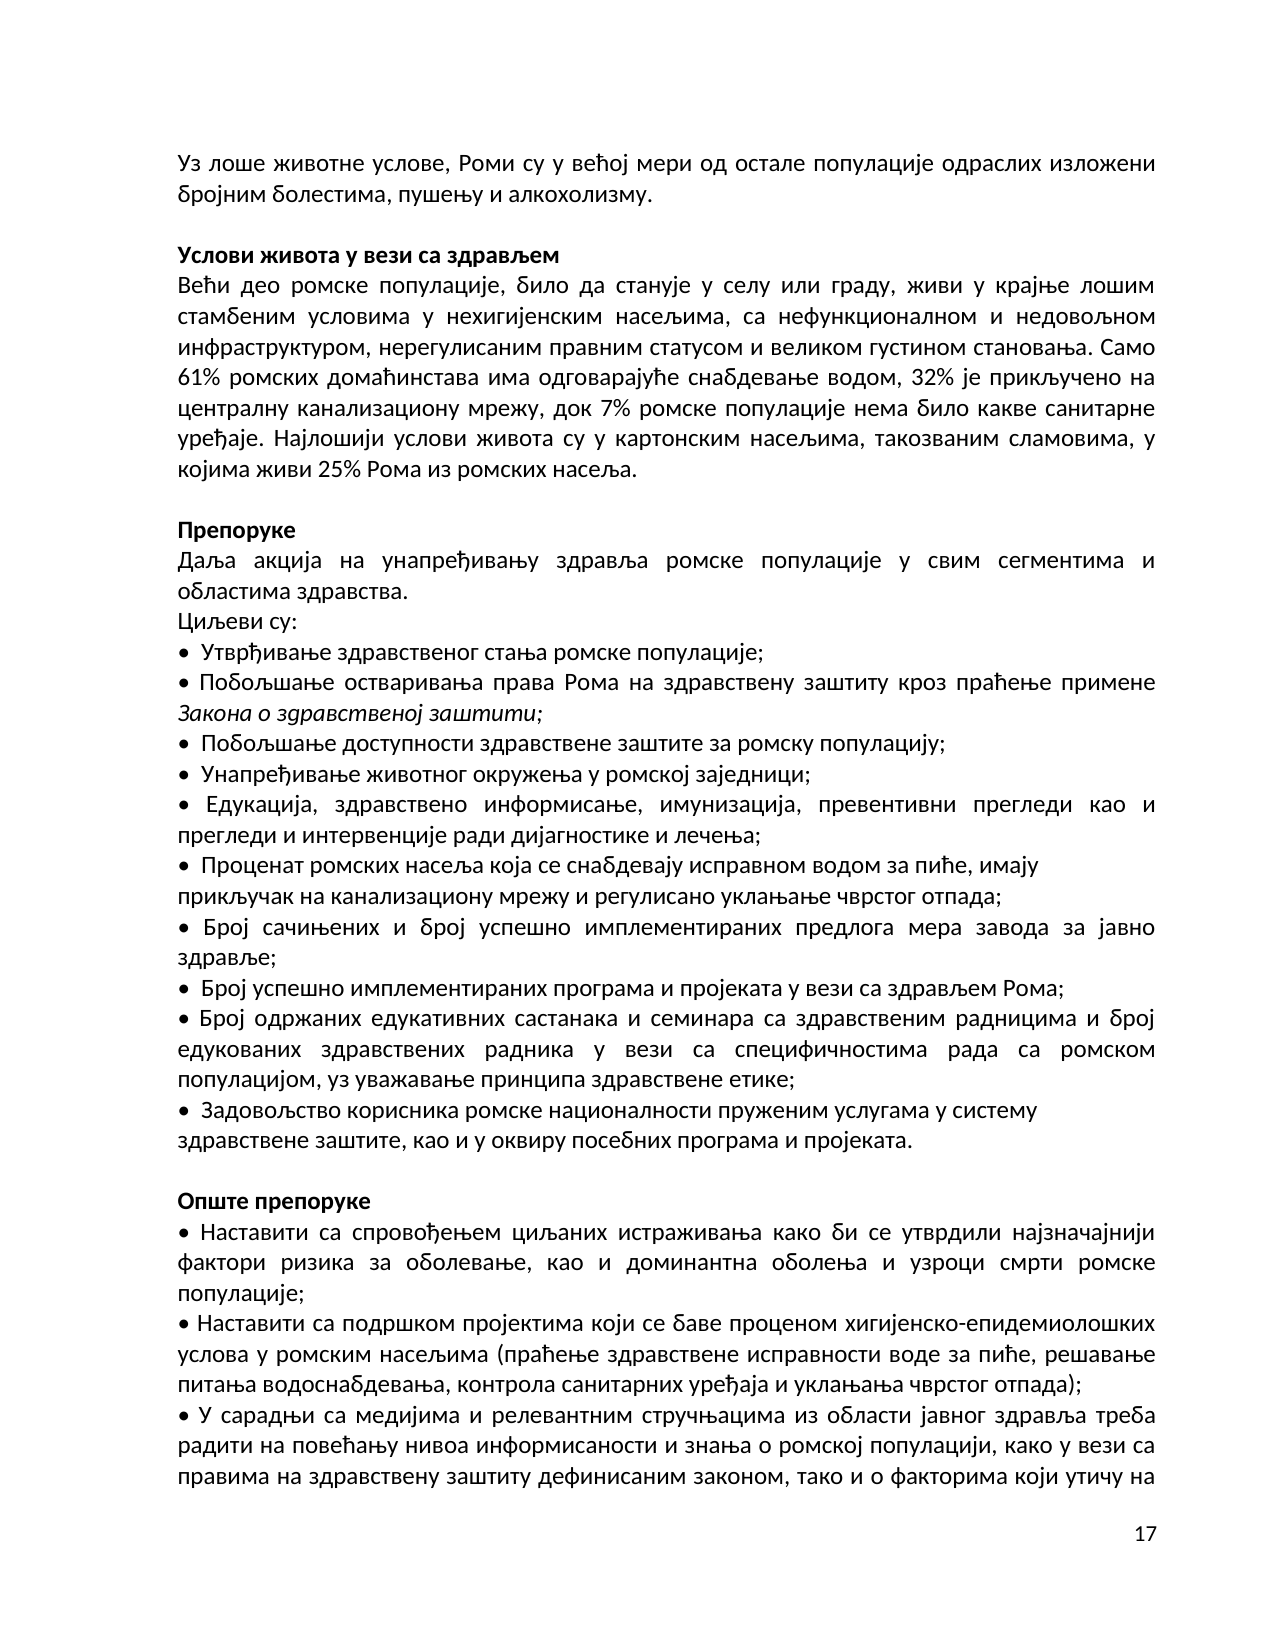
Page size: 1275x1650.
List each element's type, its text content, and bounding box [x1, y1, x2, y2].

text • Наставити са спровођењем циљаних истраживања како би се утврдили најзначајнији фактори ризика за оболевање, као и доминантна оболења и узроци смрти ромске популације; [177, 1216, 1157, 1307]
text Даља акција на унапређивању здравља ромске популације у свим сегментима и областима здравства. [177, 544, 1157, 605]
text • Број одржаних едукативних састанака и семинара са здравственим радницима и број едукованих здравствених радника у вези са специфичностима рада са ромском популацијом, уз уважавање принципа здравствене етике; [177, 1002, 1157, 1094]
text • Побољшање остваривања права Рома на здравствену заштиту кроз праћење примене Закона о здравственој заштити; [177, 666, 1157, 727]
text • Едукација, здравствено информисање, имунизација, превентивни прегледи као и прегледи и интервенције ради дијагностике и лечења; [177, 788, 1157, 849]
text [177, 1399, 1157, 1491]
text • Утврђивање здравственог стања ромске популације; [177, 636, 1157, 666]
text • Број успешно имплементираних програма и пројеката у вези са здрављем Рома; [177, 972, 1157, 1002]
text Уз лоше животне услове, Роми су у већој мери од остале популације одраслих изложени бројним болестима, пушењу и алкохолизму. [177, 148, 1157, 209]
text Опште препоруке [177, 1185, 1157, 1216]
text • Задовољство корисника ромске националности пруженим услугама у систему здравствене заштите, као и у оквиру посебних програма и пројеката. [177, 1094, 1157, 1155]
text • Проценат ромских насеља која се снабдевају исправном водом за пиће, имају прикључак на канализациону мрежу и регулисано уклањање чврстог отпада; [177, 849, 1157, 911]
text Препоруке [177, 514, 1157, 544]
text • Наставити са подршком пројектима који се баве проценом хигијенско-епидемиолошких услова у ромским насељима (праћење здравствене исправности воде за пиће, решавање питања водоснабдевања, контрола санитарних уређаја и уклањања чврстог отпада); [177, 1307, 1157, 1399]
text • Побољшање доступности здравствене заштите за ромску популацију; [177, 727, 1157, 758]
text • Унапређивање животног окружења у ромској заједници; [177, 758, 1157, 788]
text Циљеви су: [177, 605, 1157, 636]
text Већи део ромске популације, било да станује у селу или граду, живи у крајње лошим стамбеним условима у нехигијенским насељима, са нефункционалном и недовољном инфраструктуром, нерегулисаним правним статусом и великом густином становања. Само 61% ромских домаћинстава има одговарајуће снабдевање водом, 32% је прикључено на централну канализациону мрежу, док 7% ромске популације нема било какве санитарне уређаје. Најлошији услови живота су у картонским насељима, такозваним сламовима, у којима живи 25% Рома из ромских насеља. [177, 270, 1157, 483]
text • Број сачињених и број успешно имплементираних предлога мера завода за јавно здравље; [177, 911, 1157, 972]
text Услови живота у вези са здрављем [177, 239, 1157, 270]
